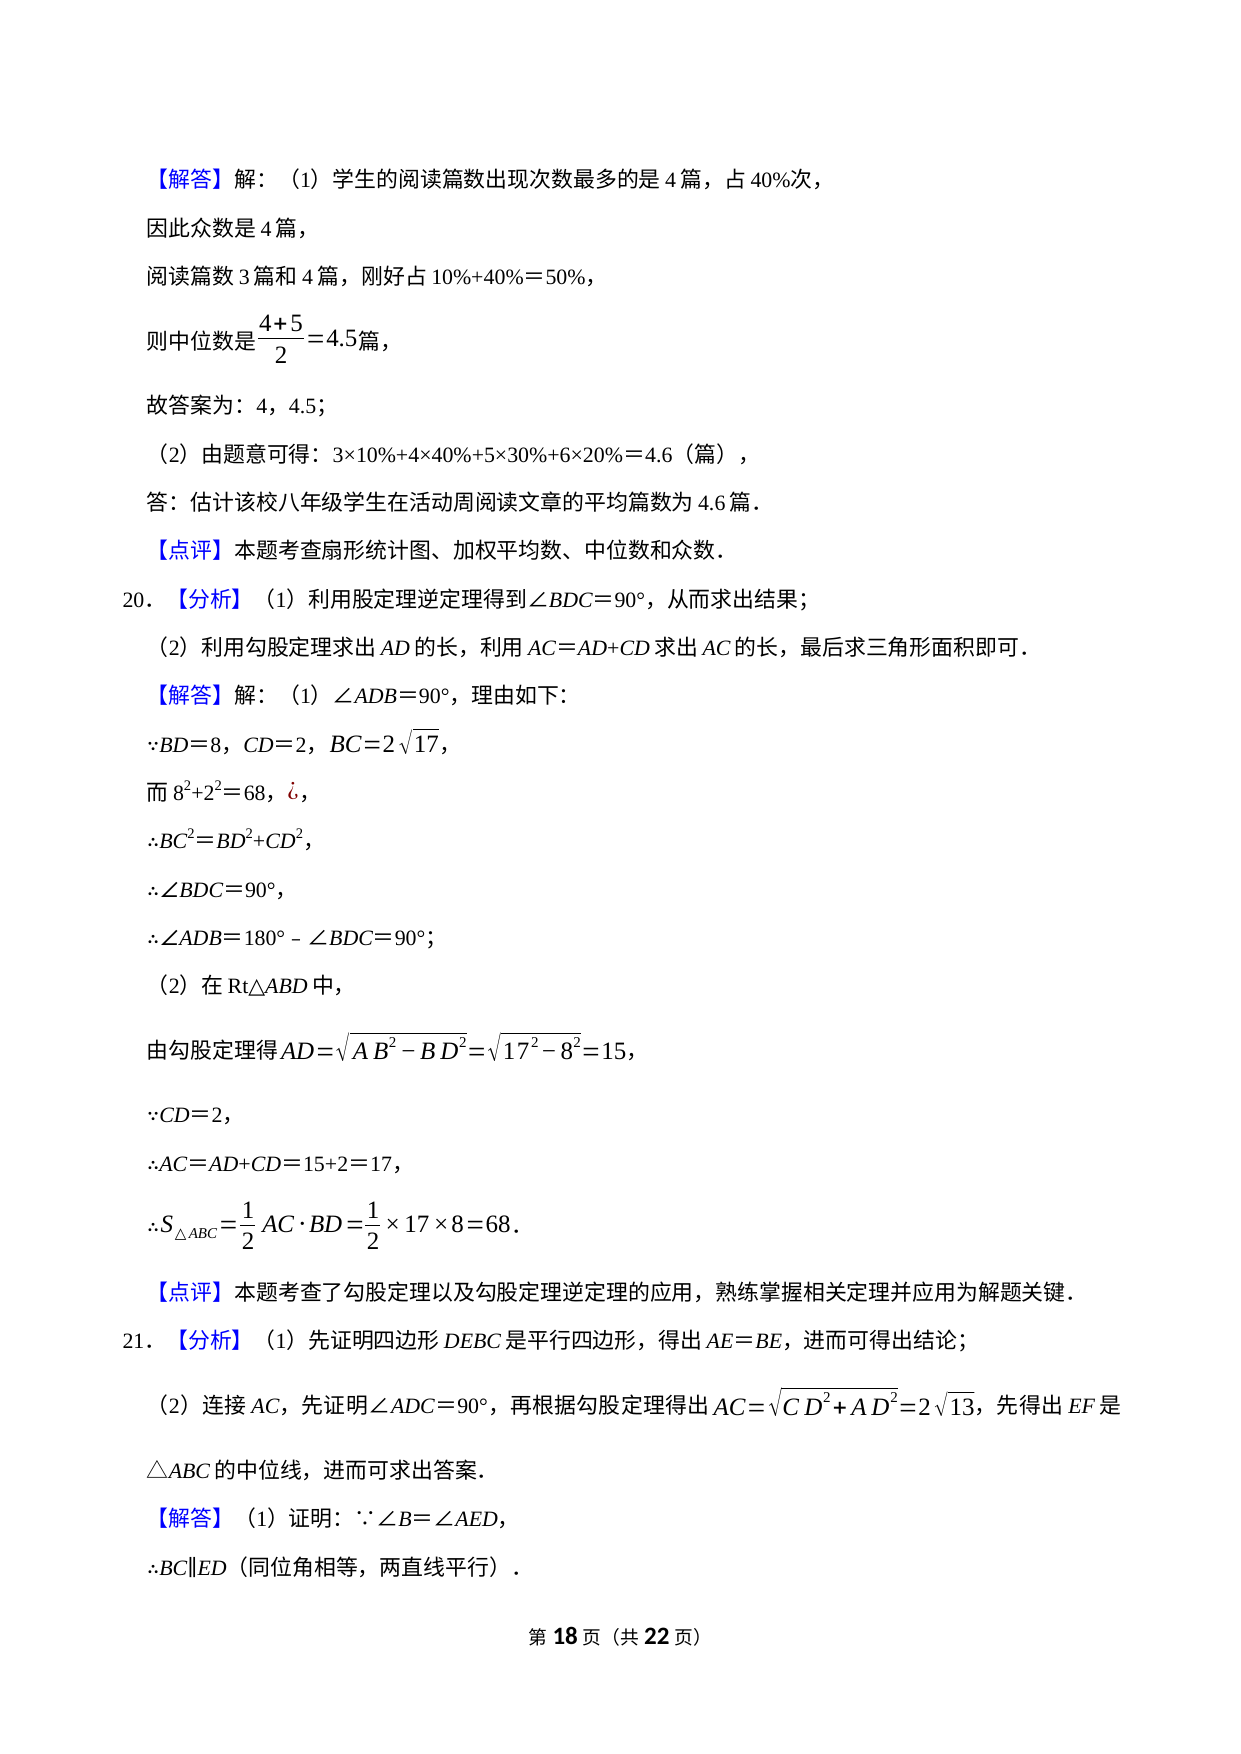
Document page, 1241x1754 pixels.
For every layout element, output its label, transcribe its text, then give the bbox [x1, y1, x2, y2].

text 而82+22＝68，， [147, 774, 1122, 807]
text （2）利用勾股定理求出AD的长，利用AC＝AD+CD求出AC的长，最后求三角形面积即可． [147, 629, 1122, 662]
text 【解答】（1）证明：∵∠B＝∠AED， [147, 1501, 1122, 1533]
text ∴∠BDC＝90°， [147, 871, 1122, 904]
text 答：估计该校八年级学生在活动周阅读文章的平均篇数为4.6篇． [147, 484, 1122, 517]
text ∴AC＝AD+CD＝15+2＝17， [147, 1145, 1122, 1178]
text ∵BD＝8，CD＝2，， [147, 726, 1122, 759]
text 因此众数是4篇， [147, 210, 1122, 243]
text 【解答】解：（1）学生的阅读篇数出现次数最多的是4篇，占40%次， [147, 162, 1122, 194]
text 20．【分析】（1）利用股定理逆定理得到∠BDC＝90°，从而求出结果； [122, 581, 1122, 614]
text 则中位数是篇， [147, 307, 1122, 372]
text 21．【分析】（1）先证明四边形DEBC是平行四边形，得出AE＝BE，进而可得出结论； [122, 1323, 1122, 1355]
text 【点评】本题考查扇形统计图、加权平均数、中位数和众数． [147, 533, 1122, 565]
text 阅读篇数3篇和4篇，刚好占10%+40%＝50%， [147, 259, 1122, 291]
text ∴BC2＝BD2+CD2， [147, 823, 1122, 855]
text ∴∠ADB＝180°﹣∠BDC＝90°； [147, 919, 1122, 952]
text 由勾股定理得， [147, 1016, 1122, 1081]
text （2）连接AC，先证明∠ADC＝90°，再根据勾股定理得出，先得出EF是△ABC的中位线，进而可求出答案． [147, 1371, 1122, 1485]
text 【解答】解：（1）∠ADB＝90°，理由如下： [147, 678, 1122, 710]
text （2）由题意可得：3×10%+4×40%+5×30%+6×20%＝4.6（篇）， [147, 436, 1122, 469]
text ∴． [147, 1194, 1122, 1259]
text ∵CD＝2， [147, 1097, 1122, 1129]
text 【点评】本题考查了勾股定理以及勾股定理逆定理的应用，熟练掌握相关定理并应用为解题关键． [147, 1274, 1122, 1307]
text 故答案为：4，4.5； [147, 388, 1122, 420]
text ∴BC∥ED（同位角相等，两直线平行）． [147, 1549, 1122, 1582]
text （2）在Rt△ABD中， [147, 968, 1122, 1000]
